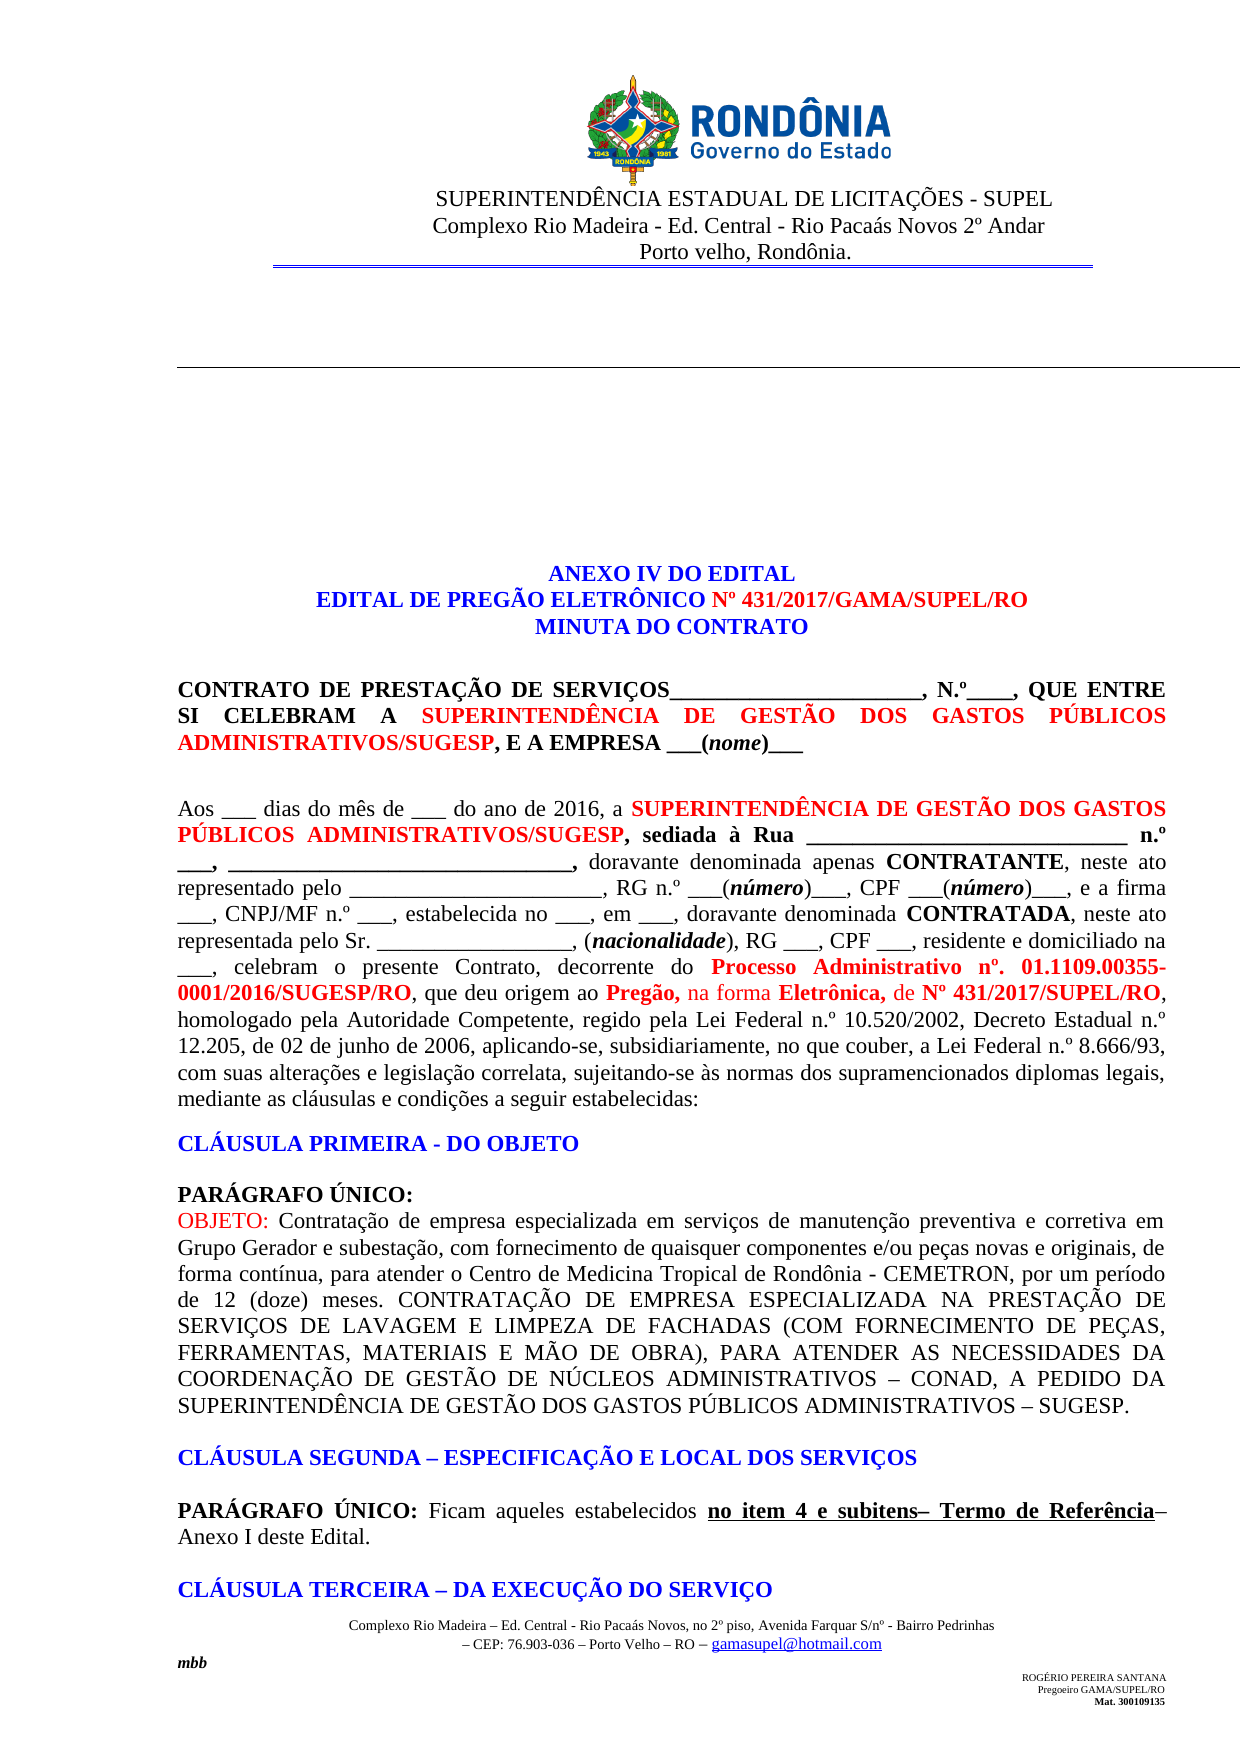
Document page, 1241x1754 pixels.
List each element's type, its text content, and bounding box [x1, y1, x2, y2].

subtitle CLÁUSULA PRIMEIRA - DO OBJETO [177, 1130, 1167, 1157]
text PARÁGRAFO ÚNICO: Ficam aqueles estabelecidos no item 4 e subitens– Termo de Referência– Anexo I deste Edital. [177, 1497, 1167, 1550]
text CONTRATO DE PRESTAÇÃO DE SERVIÇOS______________________, N.º____, QUE ENTRE SI CELEBRAM A SUPERINTENDÊNCIA DE GESTÃO DOS GASTOS PÚBLICOS ADMINISTRATIVOS/SUGESP, E A EMPRESA ___(nome)___ [177, 676, 1167, 755]
text CLÁUSULA SEGUNDA – ESPECIFICAÇÃO E LOCAL DOS SERVIÇOS [177, 1444, 1167, 1471]
picture [586, 75, 891, 186]
text CLÁUSULA TERCEIRA – DA EXECUÇÃO DO SERVIÇO [177, 1576, 1167, 1602]
text OBJETO: Contratação de empresa especializada em serviços de manutenção preventiva e corretiva em Grupo Gerador e subestação, com fornecimento de quaisquer componentes e/ou peças novas e originais, de forma contínua, para atender o Centro de Medicina Tropical de Rondônia - CEMETRON, por um período de 12 (doze) meses. CONTRATAÇÃO DE EMPRESA ESPECIALIZADA NA PRESTAÇÃO DE SERVIÇOS DE LAVAGEM E LIMPEZA DE FACHADAS (COM FORNECIMENTO DE PEÇAS, FERRAMENTAS, MATERIAIS E MÃO DE OBRA), PARA ATENDER AS NECESSIDADES DA COORDENAÇÃO DE GESTÃO DE NÚCLEOS ADMINISTRATIVOS – CONAD, A PEDIDO DA SUPERINTENDÊNCIA DE GESTÃO DOS GASTOS PÚBLICOS ADMINISTRATIVOS – SUGESP. [177, 1207, 1166, 1418]
text EDITAL DE PREGÃO ELETRÔNICO Nº 431/2017/GAMA/SUPEL/RO [177, 586, 1166, 613]
text PARÁGRAFO ÚNICO: [177, 1181, 1166, 1207]
text MINUTA DO CONTRATO [177, 613, 1166, 639]
subtitle ANEXO IV DO EDITAL [177, 560, 1166, 586]
text Aos ___ dias do mês de ___ do ano de 2016, a SUPERINTENDÊNCIA DE GESTÃO DOS GASTOS PÚBLICOS ADMINISTRATIVOS/SUGESP, sediada à Rua ____________________________ n.º ___, ______________________________, doravante denominada apenas CONTRATANTE, neste ato representado pelo ______________________, RG n.º ___(número)___, CPF ___(número)___, e a firma ___, CNPJ/MF n.º ___, estabelecida no ___, em ___, doravante denominada CONTRATADA, neste ato representada pelo Sr. _________________, (nacionalidade), RG ___, CPF ___, residente e domiciliado na ___, celebram o presente Contrato, decorrente do Processo Administrativo nº. 01.1109.00355-0001/2016/SUGESP/RO, que deu origem ao Pregão, na forma Eletrônica, de Nº 431/2017/SUPEL/RO, homologado pela Autoridade Competente, regido pela Lei Federal n.º 10.520/2002, Decreto Estadual n.º 12.205, de 02 de junho de 2006, aplicando-se, subsidiariamente, no que couber, a Lei Federal n.º 8.666/93, com suas alterações e legislação correlata, sujeitando-se às normas dos supramencionados diplomas legais, mediante as cláusulas e condições a seguir estabelecidas: [177, 795, 1166, 1111]
